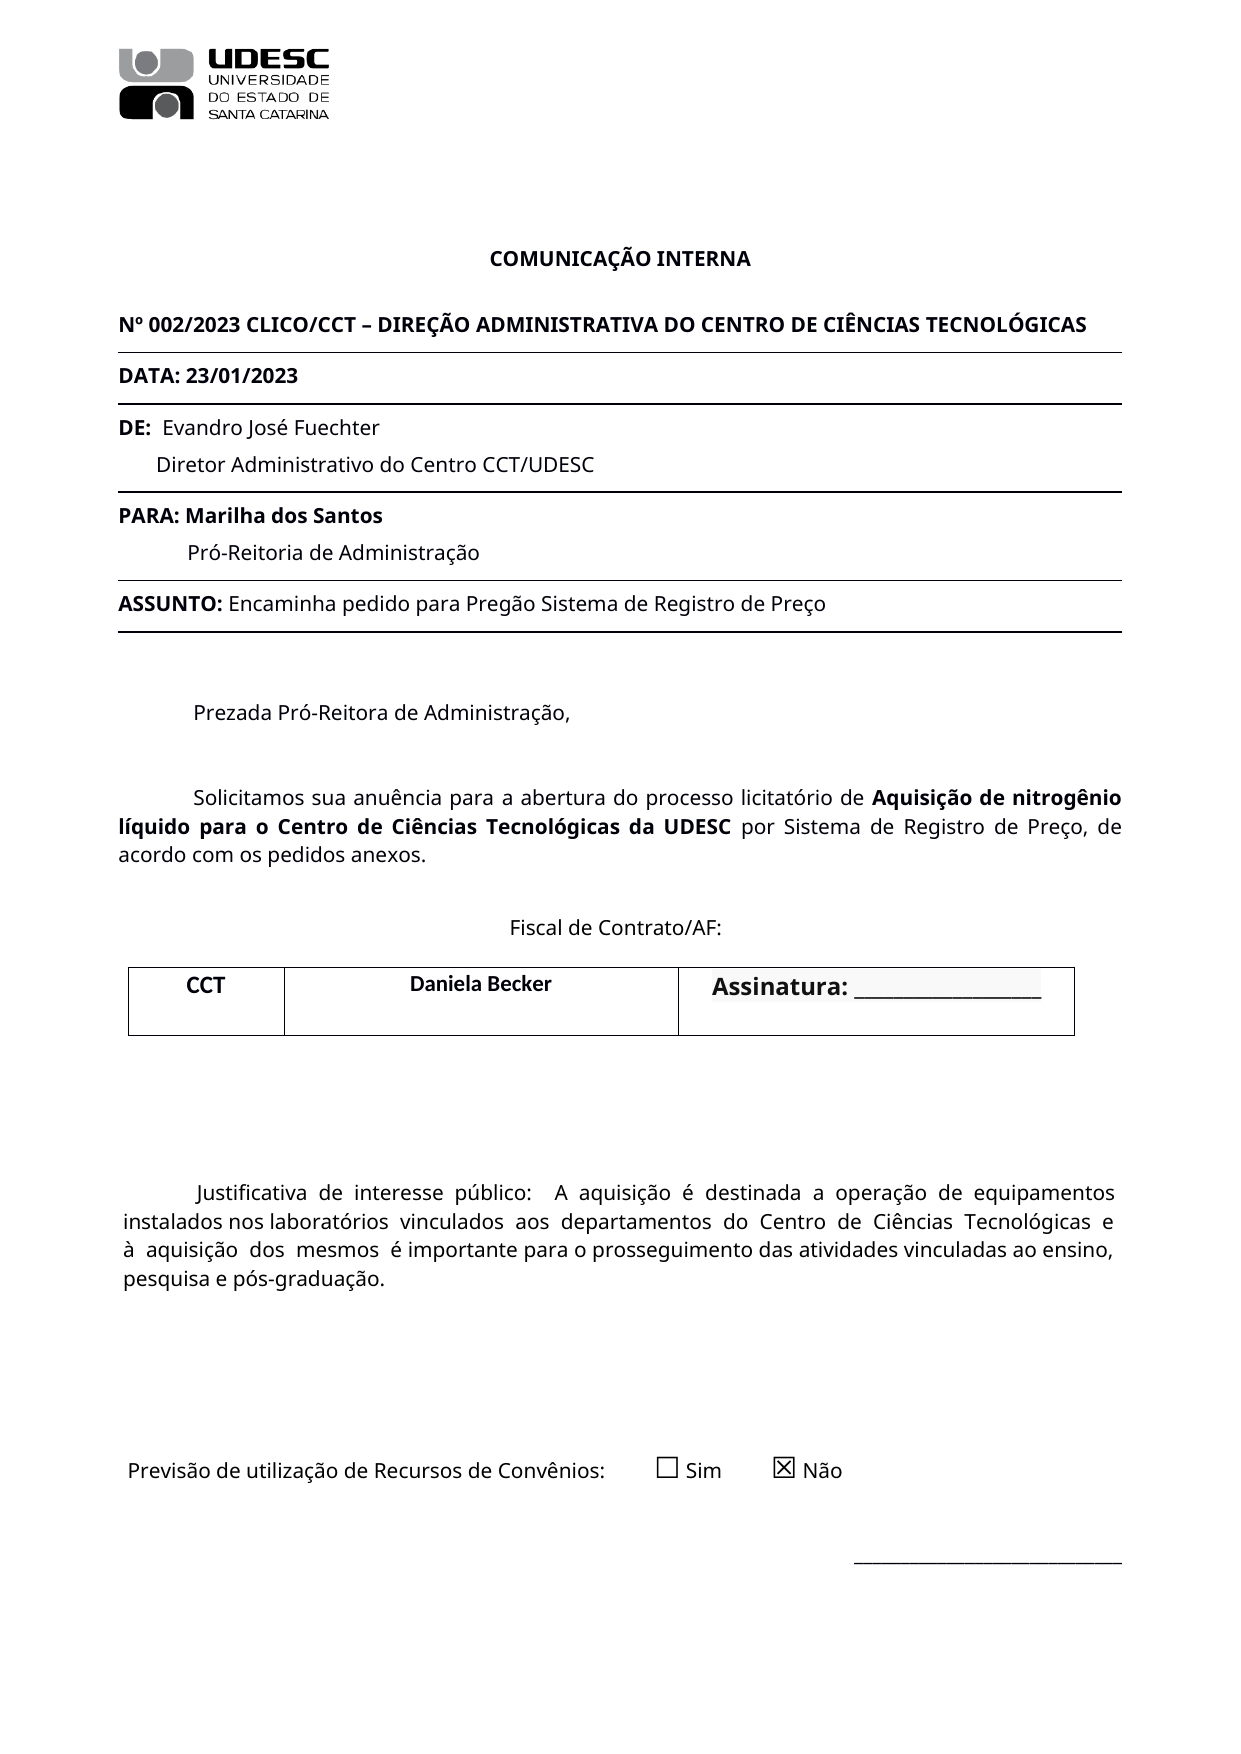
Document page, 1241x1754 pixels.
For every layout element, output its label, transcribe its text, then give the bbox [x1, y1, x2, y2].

text DATA: 23/01/2023 [118, 361, 1122, 390]
text DE: Evandro José Fuechter [118, 413, 1122, 441]
text Diretor Administrativo do Centro CCT/UDESC [118, 450, 1122, 478]
text _____________________________ [118, 1539, 1122, 1568]
text ASSUNTO: Encaminha pedido para Pregão Sistema de Registro de Preço [118, 589, 1122, 618]
picture [1, 1, 1241, 1754]
text Prezada Pró-Reitora de Administração, [118, 698, 1122, 726]
text COMUNICAÇÃO INTERNA [118, 244, 1122, 273]
text Solicitamos sua anuência para a abertura do processo licitatório de Aquisição de nitrogênio líquido para o Centro de Ciências Tecnológicas da UDESC por Sistema de Registro de Preço, de acordo com os pedidos anexos. [118, 783, 1122, 869]
text Nº 002/2023 CLICO/CCT – DIREÇÃO ADMINISTRATIVA DO CENTRO DE CIÊNCIAS TECNOLÓGICAS [118, 281, 1122, 338]
text Pró-Reitoria de Administração [118, 538, 1122, 566]
text PARA: Marilha dos Santos [118, 501, 1122, 530]
